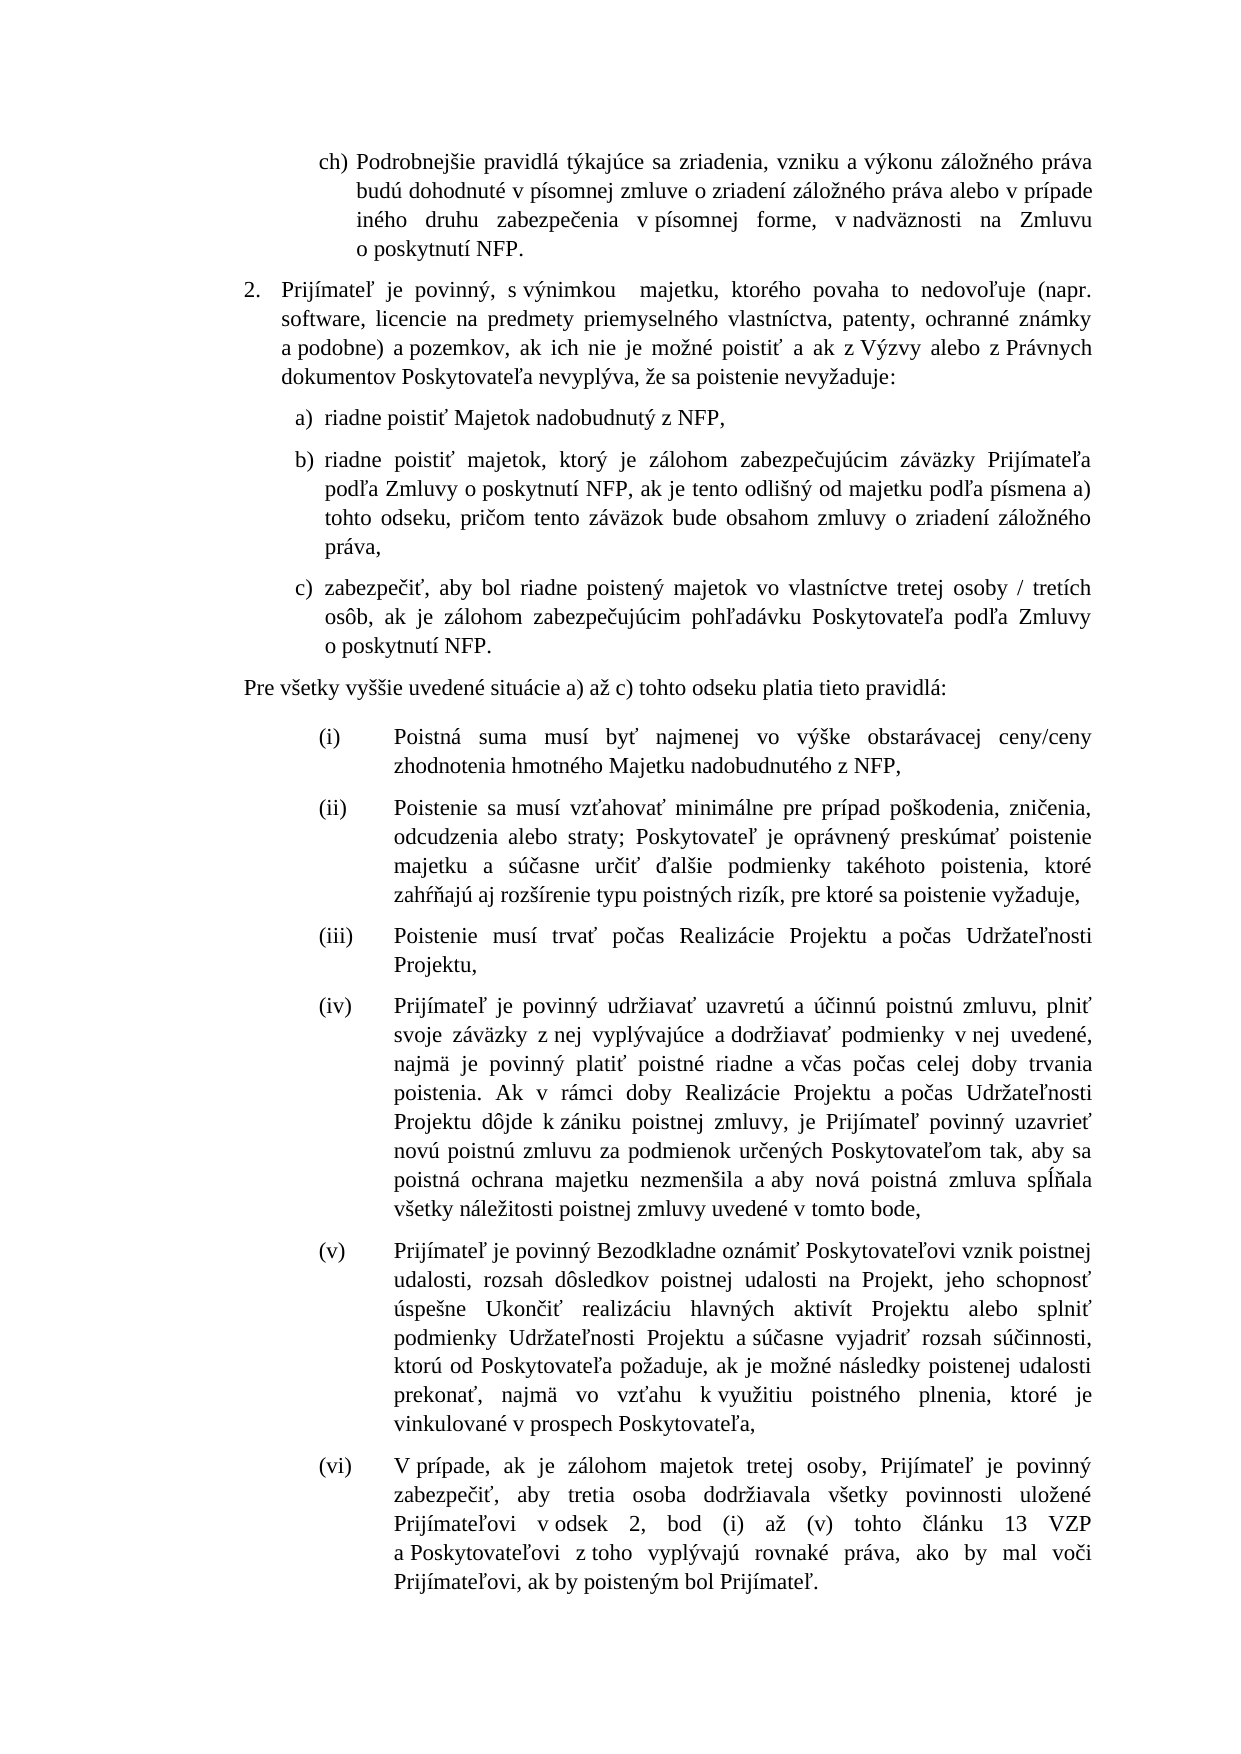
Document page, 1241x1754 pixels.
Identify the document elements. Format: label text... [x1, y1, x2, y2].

list Prijímateľ je povinný, s výnimkou majetku, ktorého povaha to nedovoľuje (napr. software, licencie na predmety priemyselného vlastníctva, patenty, ochranné známky a podobne) a pozemkov, ak ich nie je možné poistiť a ak z Výzvy alebo z Právnych dokumentov Poskytovateľa nevyplýva, že sa poistenie nevyžaduje: [244, 276, 1092, 389]
list V prípade, ak je zálohom majetok tretej osoby, Prijímateľ je povinný zabezpečiť, aby tretia osoba dodržiavala všetky povinnosti uložené Prijímateľovi v odsek 2, bod (i) až (v) tohto článku 13 VZP a Poskytovateľovi z toho vyplývajú rovnaké práva, ako by mal voči Prijímateľovi, ak by poisteným bol Prijímateľ. [319, 1452, 1092, 1594]
list zabezpečiť, aby bol riadne poistený majetok vo vlastníctve tretej osoby / tretích osôb, ak je zálohom zabezpečujúcim pohľadávku Poskytovateľa podľa Zmluvy o poskytnutí NFP. [295, 574, 1092, 658]
list Poistenie sa musí vzťahovať minimálne pre prípad poškodenia, zničenia, odcudzenia alebo straty; Poskytovateľ je oprávnený preskúmať poistenie majetku a súčasne určiť ďalšie podmienky takéhoto poistenia, ktoré zahŕňajú aj rozšírenie typu poistných rizík, pre ktoré sa poistenie vyžaduje, [319, 794, 1092, 907]
list Poistenie musí trvať počas Realizácie Projektu a počas Udržateľnosti Projektu, [319, 922, 1092, 977]
list riadne poistiť Majetok nadobudnutý z NFP, [295, 404, 1092, 431]
text Pre všetky vyššie uvedené situácie a) až c) tohto odseku platia tieto pravidlá: [244, 673, 1092, 700]
text ch) Podrobnejšie pravidlá týkajúce sa zriadenia, vzniku a výkonu záložného práva budú dohodnuté v písomnej zmluve o zriadení záložného práva alebo v prípade iného druhu zabezpečenia v písomnej forme, v nadväznosti na Zmluvu o poskytnutí NFP. [319, 148, 1092, 261]
list riadne poistiť majetok, ktorý je zálohom zabezpečujúcim záväzky Prijímateľa podľa Zmluvy o poskytnutí NFP, ak je tento odlišný od majetku podľa písmena a) tohto odseku, pričom tento záväzok bude obsahom zmluvy o zriadení záložného práva, [295, 446, 1092, 559]
list Prijímateľ je povinný udržiavať uzavretú a účinnú poistnú zmluvu, plniť svoje záväzky z nej vyplývajúce a dodržiavať podmienky v nej uvedené, najmä je povinný platiť poistné riadne a včas počas celej doby trvania poistenia. Ak v rámci doby Realizácie Projektu a počas Udržateľnosti Projektu dôjde k zániku poistnej zmluvy, je Prijímateľ povinný uzavrieť novú poistnú zmluvu za podmienok určených Poskytovateľom tak, aby sa poistná ochrana majetku nezmenšila a aby nová poistná zmluva spĺňala všetky náležitosti poistnej zmluvy uvedené v tomto bode, [319, 992, 1092, 1222]
list Poistná suma musí byť najmenej vo výške obstarávacej ceny/ceny zhodnotenia hmotného Majetku nadobudnutého z NFP, [319, 723, 1092, 779]
list Prijímateľ je povinný Bezodkladne oznámiť Poskytovateľovi vznik poistnej udalosti, rozsah dôsledkov poistnej udalosti na Projekt, jeho schopnosť úspešne Ukončiť realizáciu hlavných aktivít Projektu alebo splniť podmienky Udržateľnosti Projektu a súčasne vyjadriť rozsah súčinnosti, ktorú od Poskytovateľa požaduje, ak je možné následky poistenej udalosti prekonať, najmä vo vzťahu k využitiu poistného plnenia, ktoré je vinkulované v prospech Poskytovateľa, [319, 1237, 1092, 1437]
